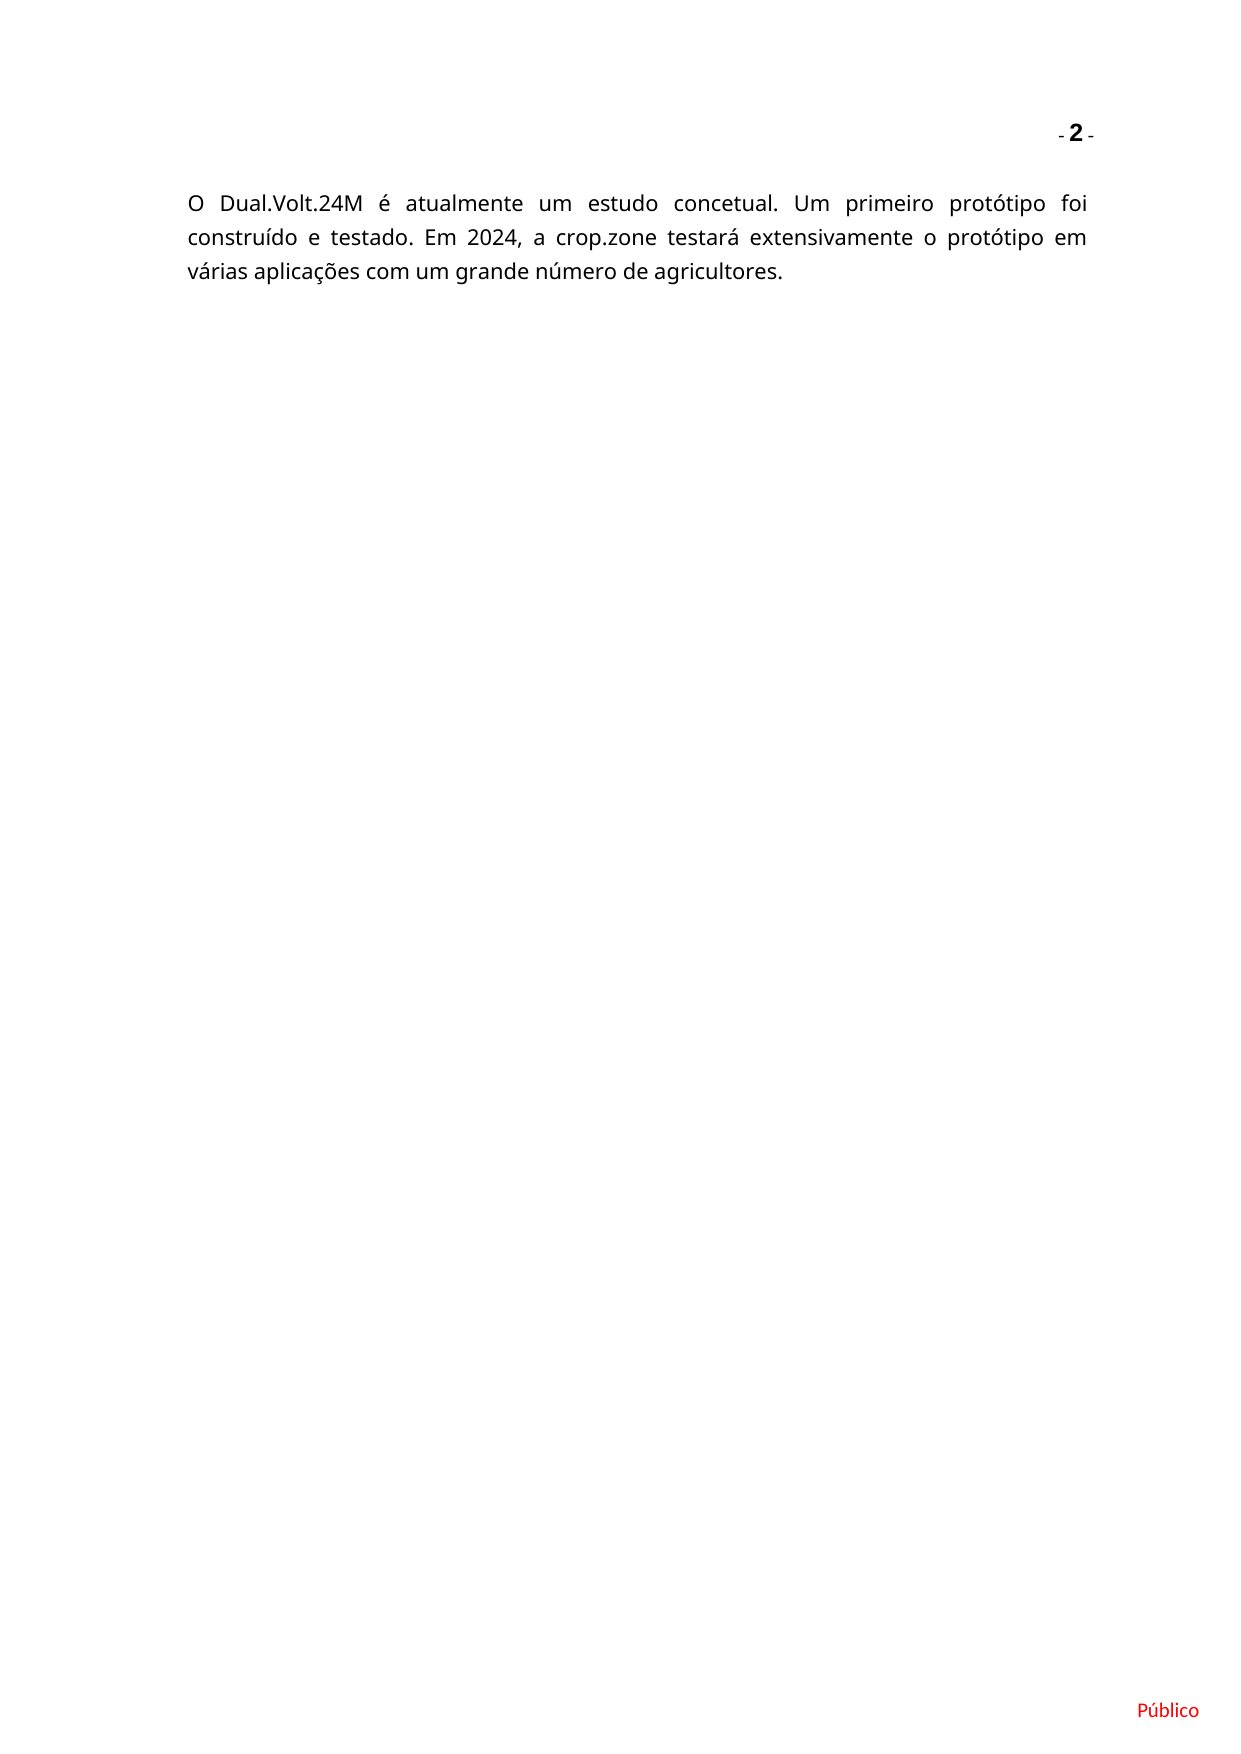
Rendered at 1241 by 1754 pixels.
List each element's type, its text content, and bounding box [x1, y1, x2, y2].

text O Dual.Volt.24M é atualmente um estudo concetual. Um primeiro protótipo foi construído e testado. Em 2024, a crop.zone testará extensivamente o protótipo em várias aplicações com um grande número de agricultores. [187, 252, 1088, 286]
